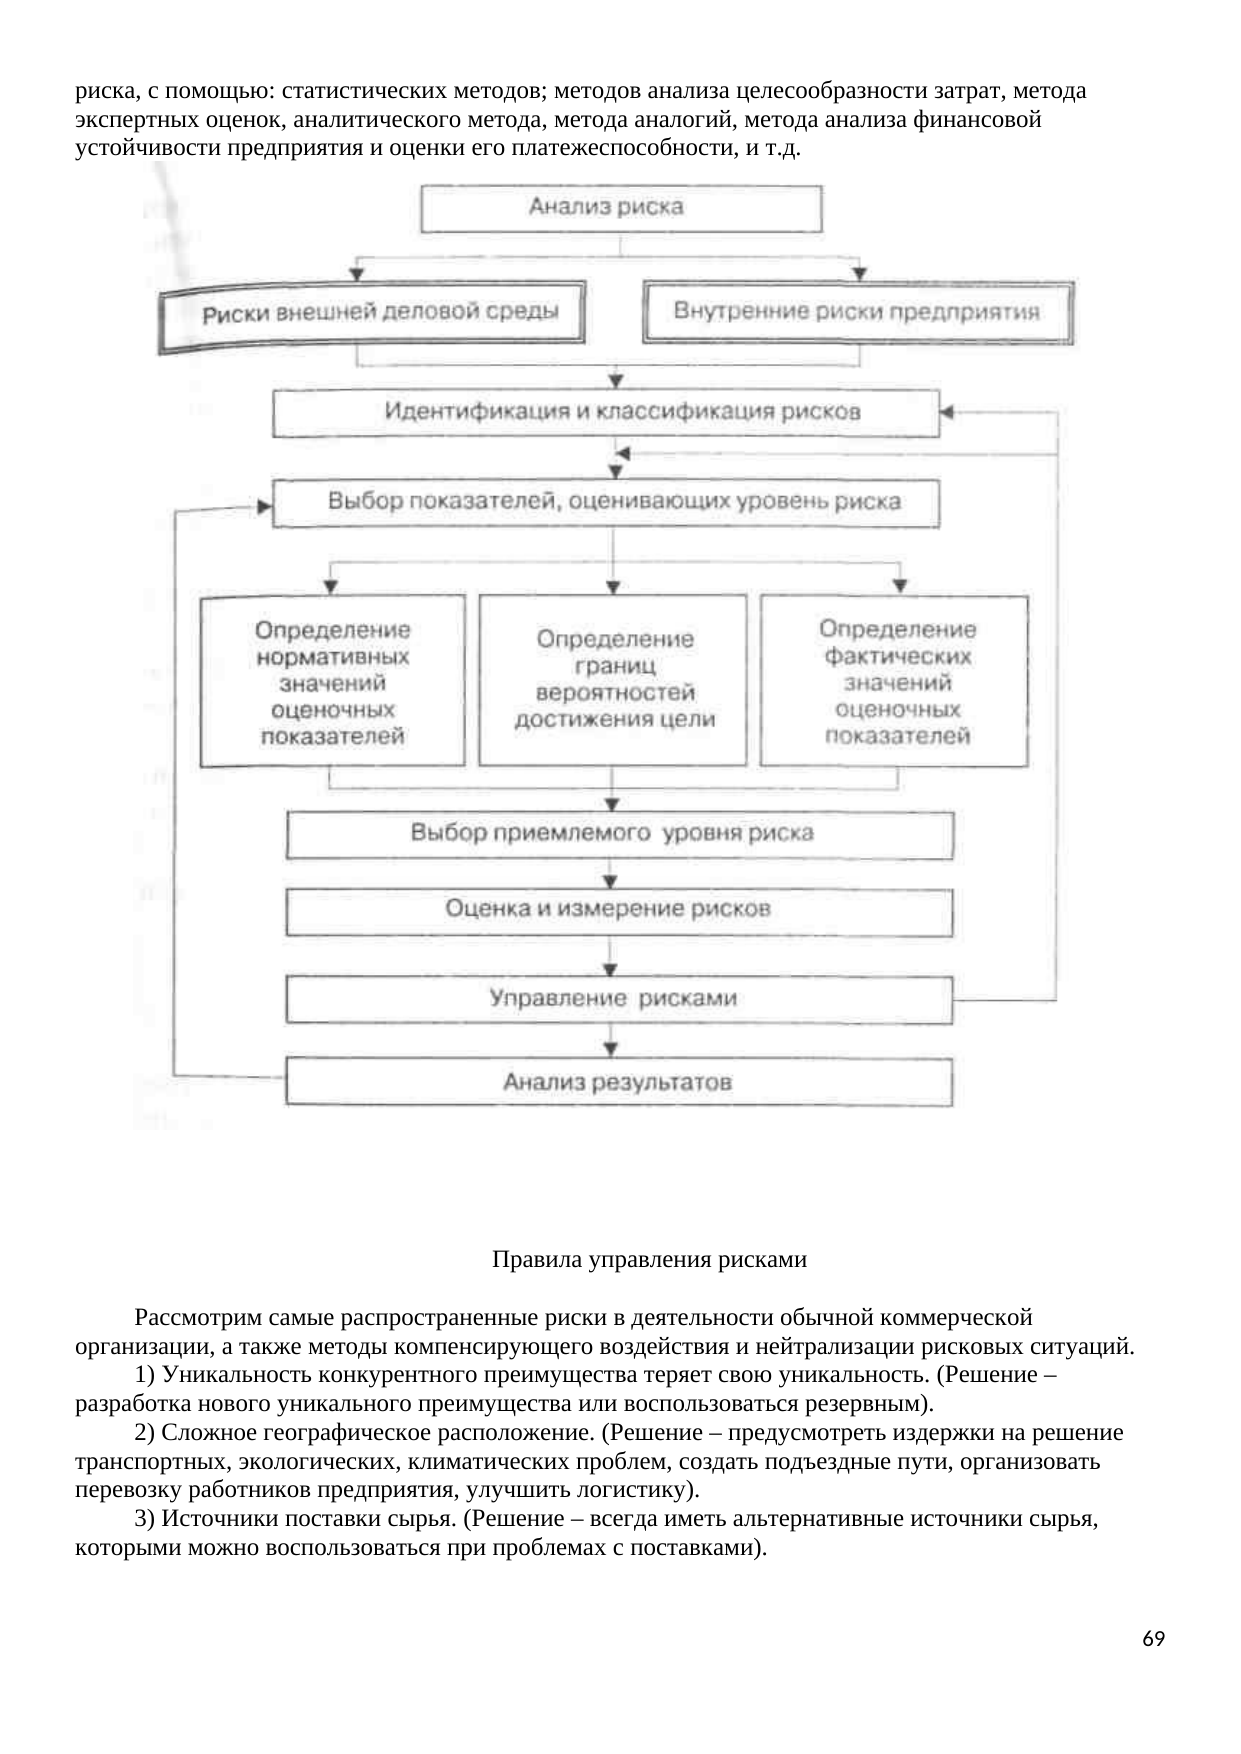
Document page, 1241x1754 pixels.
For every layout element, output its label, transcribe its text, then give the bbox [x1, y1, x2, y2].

text Правила управления рисками [75, 1244, 1165, 1273]
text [75, 75, 1165, 161]
text 2) Сложное географическое расположение. (Решение – предусмотреть издержки на решение транспортных, экологических, климатических проблем, создать подъездные пути, организовать перевозку работников предприятия, улучшить логистику). [75, 1417, 1165, 1503]
text 3) Источники поставки сырья. (Решение – всегда иметь альтернативные источники сырья, которыми можно воспользоваться при проблемах с поставками). [75, 1503, 1165, 1561]
text 1) Уникальность конкурентного преимущества теряет свою уникальность. (Решение – разработка нового уникального преимущества или воспользоваться резервным). [75, 1359, 1165, 1417]
picture [132, 161, 1108, 1130]
text Рассмотрим самые распространенные риски в деятельности обычной коммерческой организации, а также методы компенсирующего воздействия и нейтрализации рисковых ситуаций. [75, 1302, 1165, 1359]
